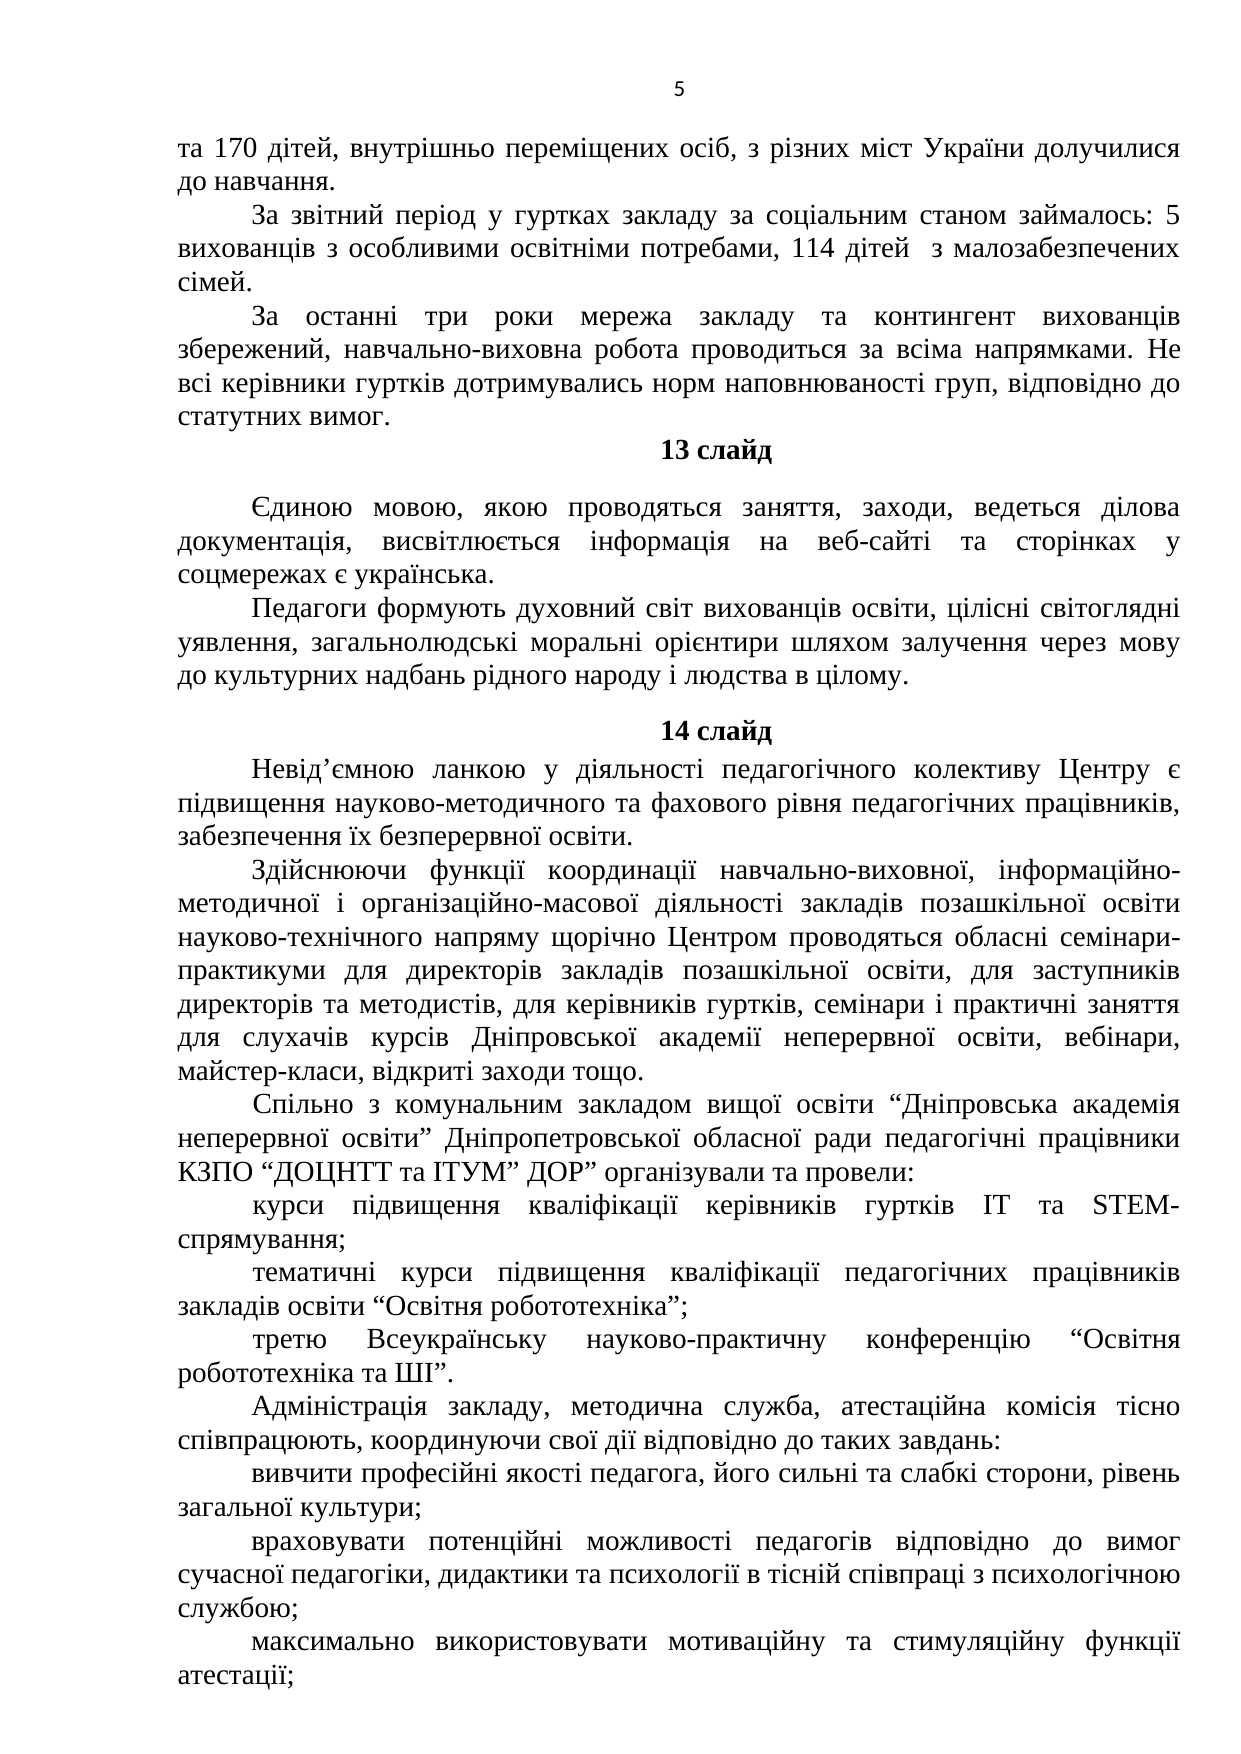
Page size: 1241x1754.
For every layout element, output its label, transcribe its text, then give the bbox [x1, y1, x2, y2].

text Єдиною мовою, якою проводяться заняття, заходи, ведеться ділова документація, висвітлюється інформація на веб-сайті та сторінках у соцмережах є українська. [177, 489, 1181, 590]
text третю Всеукраїнську науково-практичну конференцію “Освітня робототехніка та ШІ”. [177, 1321, 1181, 1388]
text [177, 130, 1181, 197]
text Адміністрація закладу, методична служба, атестаційна комісія тісно співпрацюють, координуючи свої дії відповідно до таких завдань: [177, 1388, 1181, 1456]
text За останні три роки мережа закладу та контингент вихованців збережений, навчально-виховна робота проводиться за всіма напрямками. Не всі керівники гуртків дотримувались норм наповнюваності груп, відповідно до статутних вимог. [177, 298, 1181, 432]
text вивчити професійні якості педагога, його сильні та слабкі сторони, рівень загальної культури; [177, 1456, 1181, 1523]
text курси підвищення кваліфікації керівників гуртків ІТ та STEM-спрямування; [177, 1187, 1181, 1254]
text Спільно з комунальним закладом вищої освіти “Дніпровська академія неперервної освіти” Дніпропетровської обласної ради педагогічні працівники КЗПО “ДОЦНТТ та ІТУМ” ДОР” організували та провели: [177, 1087, 1181, 1187]
text Невід’ємною ланкою у діяльності педагогічного колективу Центру є підвищення науково-методичного та фахового рівня педагогічних працівників, забезпечення їх безперервної освіти. [177, 751, 1181, 852]
text Здійснюючи функції координації навчально-виховної, інформаційно-методичної і організаційно-масової діяльності закладів позашкільної освіти науково-технічного напряму щорічно Центром проводяться обласні семінари-практикуми для директорів закладів позашкільної освіти, для заступників директорів та методистів, для керівників гуртків, семінари і практичні заняття для слухачів курсів Дніпровської академії неперервної освіти, вебінари, майстер-класи, відкриті заходи тощо. [177, 852, 1181, 1087]
text За звітний період у гуртках закладу за соціальним станом займалось: 5 вихованців з особливими освітніми потребами, 114 дітей з малозабезпечених сімей. [177, 197, 1181, 298]
text враховувати потенційні можливості педагогів відповідно до вимог сучасної педагогіки, дидактики та психології в тісній співпраці з психологічною службою; [177, 1523, 1181, 1623]
text 13 слайд [177, 432, 1181, 465]
text максимально використовувати мотиваційну та стимуляційну функції атестації; [177, 1623, 1181, 1690]
text Педагоги формують духовний світ вихованців освіти, цілісні світоглядні уявлення, загальнолюдські моральні орієнтири шляхом залучення через мову до культурних надбань рідного народу і людства в цілому. [177, 590, 1181, 691]
text тематичні курси підвищення кваліфікації педагогічних працівників закладів освіти “Освітня робототехніка”; [177, 1254, 1181, 1321]
text 14 слайд [177, 713, 1181, 746]
